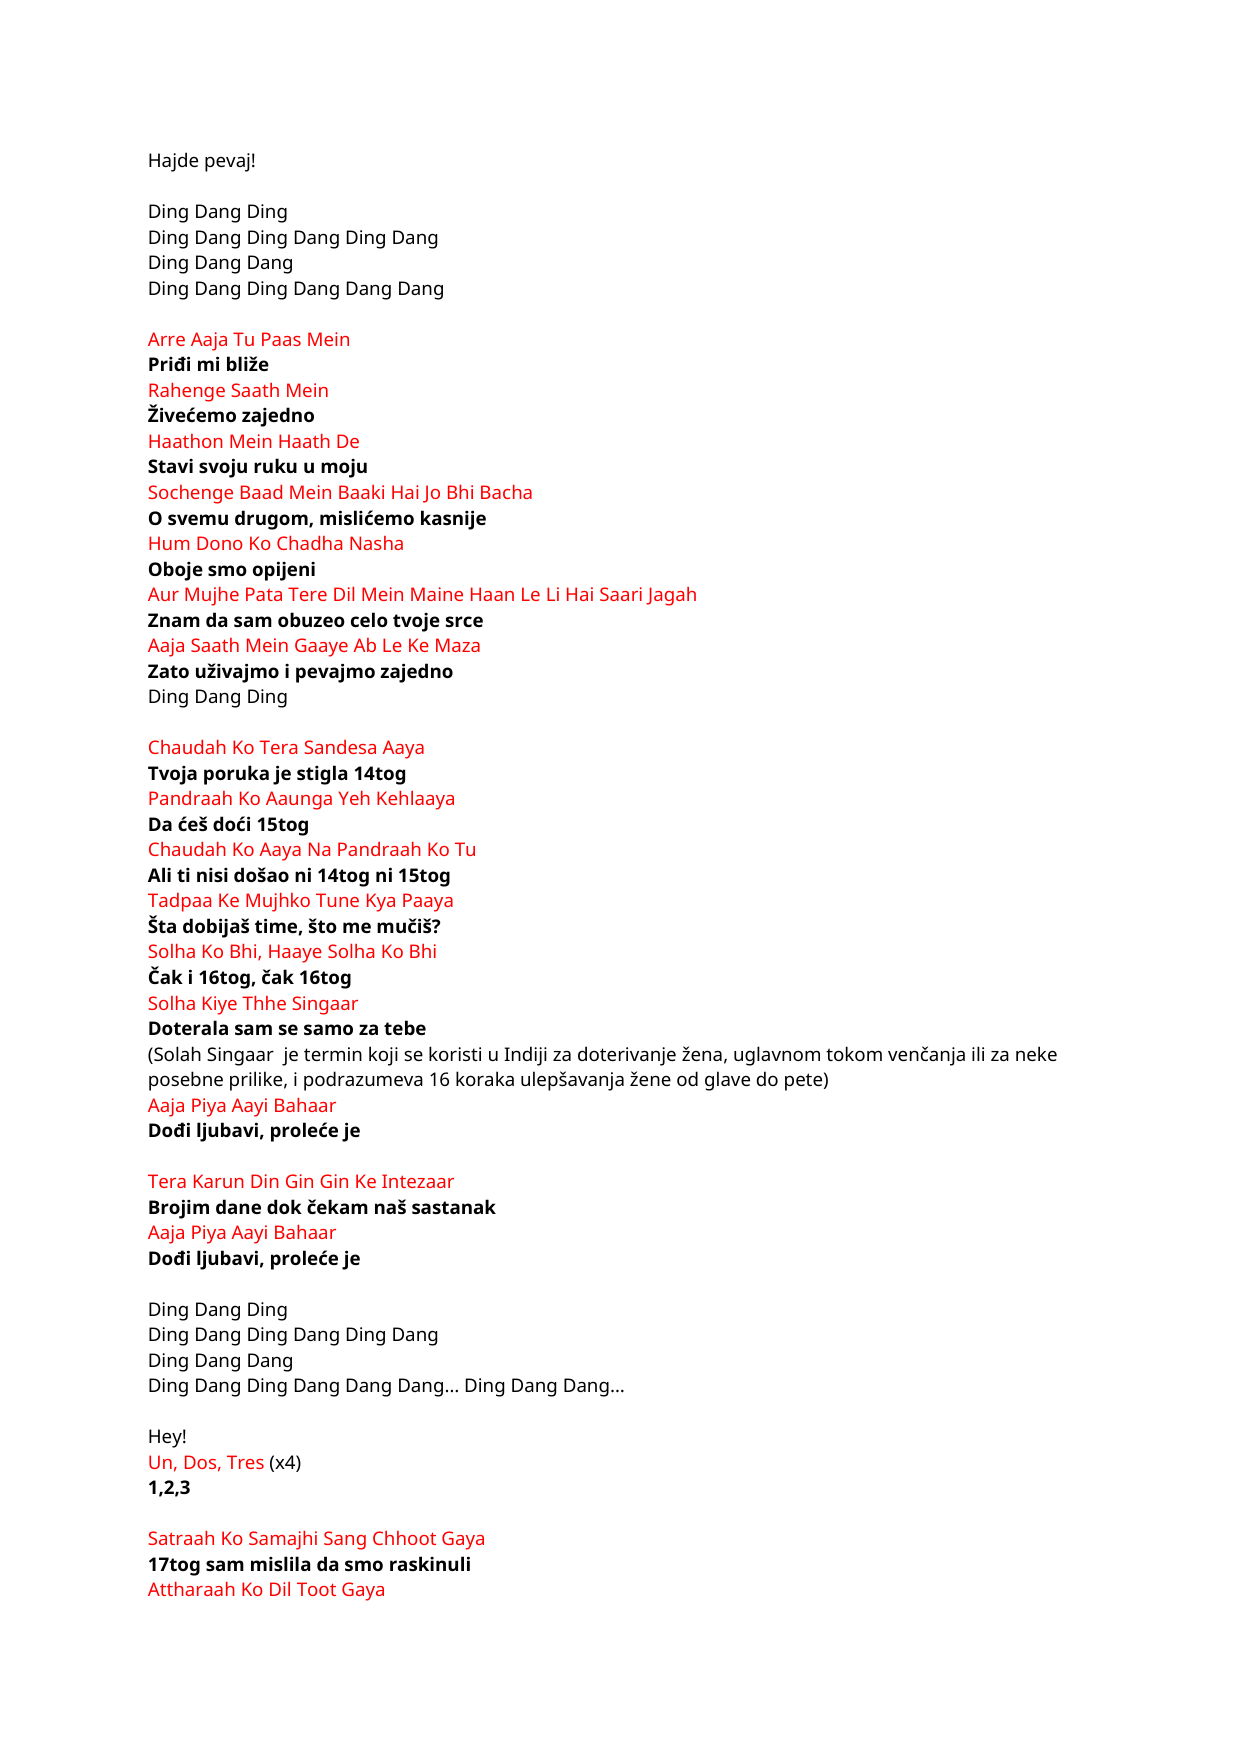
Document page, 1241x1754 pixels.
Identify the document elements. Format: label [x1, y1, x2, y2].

text [148, 148, 1093, 1602]
